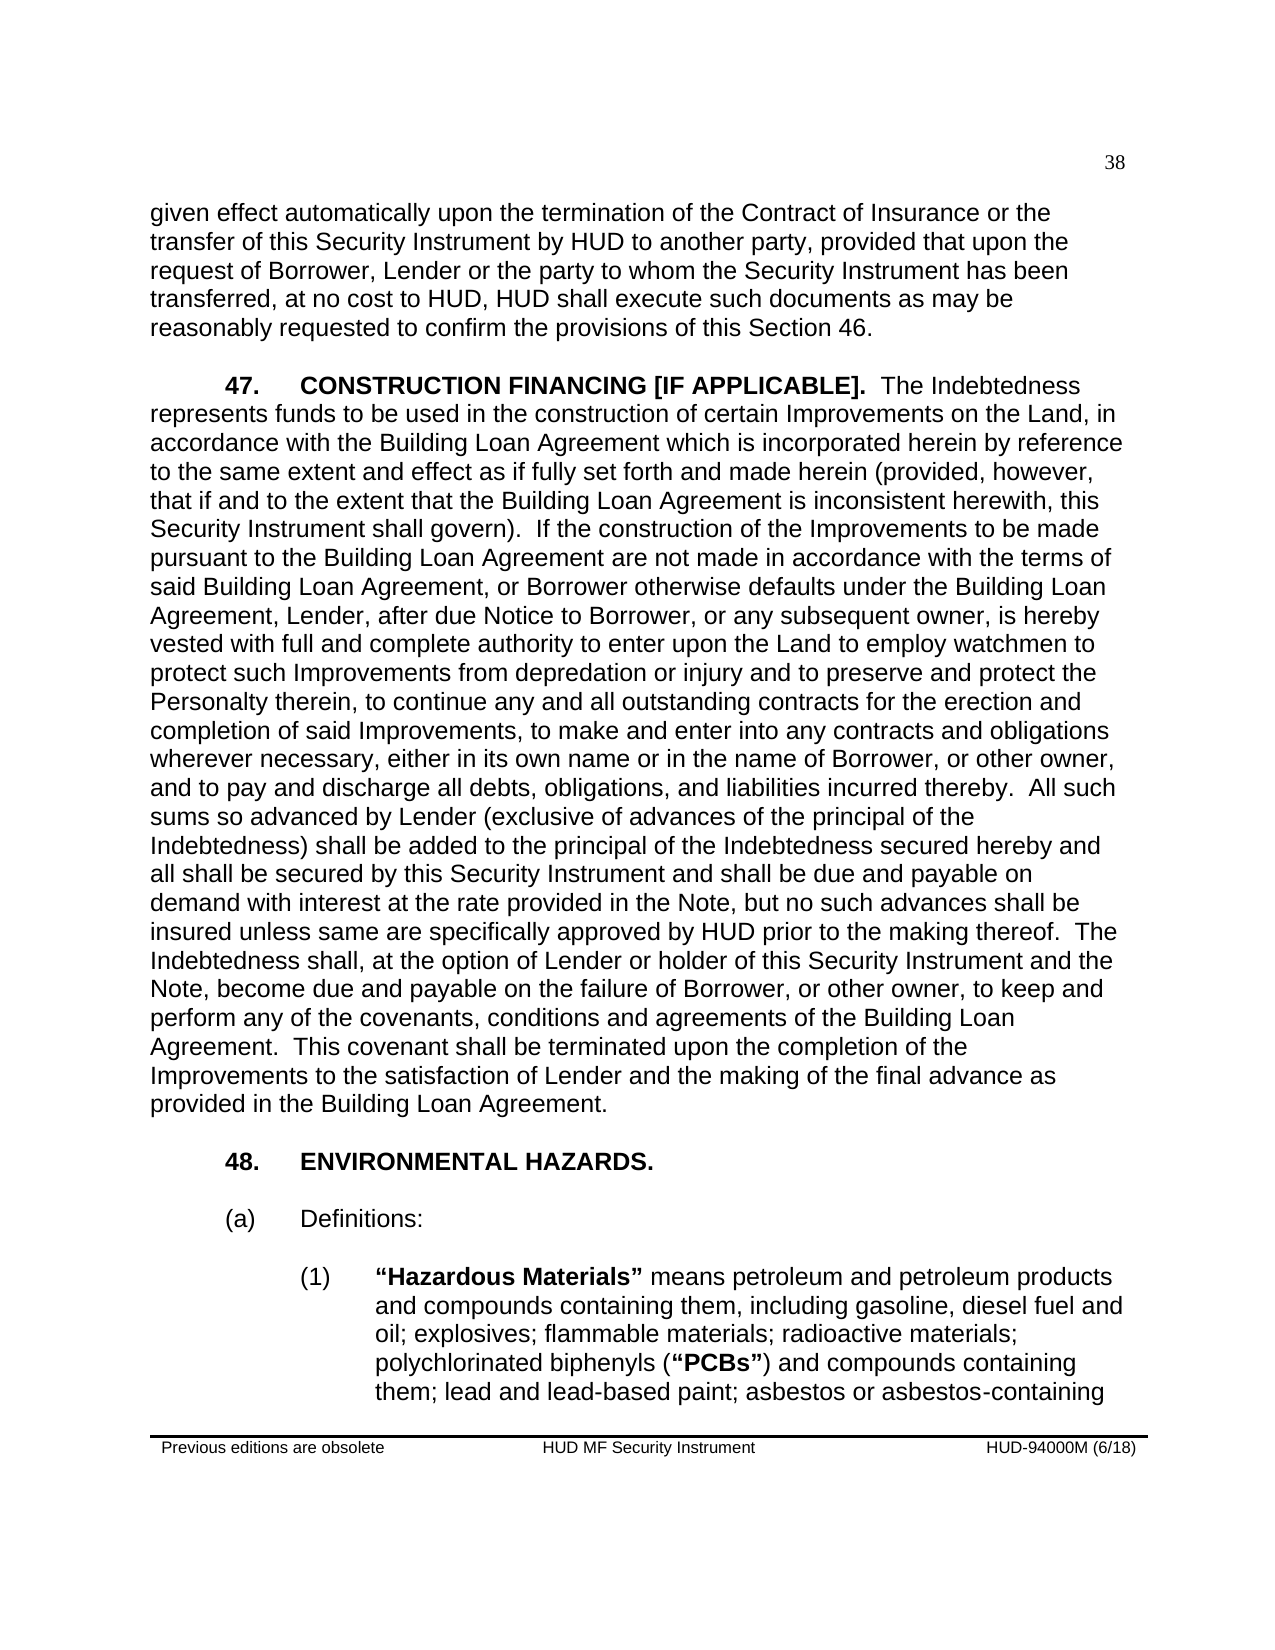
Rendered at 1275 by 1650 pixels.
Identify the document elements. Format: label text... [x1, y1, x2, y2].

text 47. CONSTRUCTION FINANCING [IF APPLICABLE]. The Indebtedness represents funds to be used in the construction of certain Improvements on the Land, in accordance with the Building Loan Agreement which is incorporated herein by reference to the same extent and effect as if fully set forth and made herein (provided, however, that if and to the extent that the Building Loan Agreement is inconsistent herewith, this Security Instrument shall govern). If the construction of the Improvements to be made pursuant to the Building Loan Agreement are not made in accordance with the terms of said Building Loan Agreement, or Borrower otherwise defaults under the Building Loan Agreement, Lender, after due Notice to Borrower, or any subsequent owner, is hereby vested with full and complete authority to enter upon the Land to employ watchmen to protect such Improvements from depredation or injury and to preserve and protect the Personalty therein, to continue any and all outstanding contracts for the erection and completion of said Improvements, to make and enter into any contracts and obligations wherever necessary, either in its own name or in the name of Borrower, or other owner, and to pay and discharge all debts, obligations, and liabilities incurred thereby. All such sums so advanced by Lender (exclusive of advances of the principal of the Indebtedness) shall be added to the principal of the Indebtedness secured hereby and all shall be secured by this Security Instrument and shall be due and payable on demand with interest at the rate provided in the Note, but no such advances shall be insured unless same are specifically approved by HUD prior to the making thereof. The Indebtedness shall, at the option of Lender or holder of this Security Instrument and the Note, become due and payable on the failure of Borrower, or other owner, to keep and perform any of the covenants, conditions and agreements of the Building Loan Agreement. This covenant shall be terminated upon the completion of the Improvements to the satisfaction of Lender and the making of the final advance as provided in the Building Loan Agreement. [150, 371, 1125, 1118]
text 48. ENVIRONMENTAL HAZARDS. [150, 1147, 1125, 1176]
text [150, 198, 1125, 342]
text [300, 1262, 1125, 1406]
text (a) Definitions: [150, 1204, 1125, 1233]
